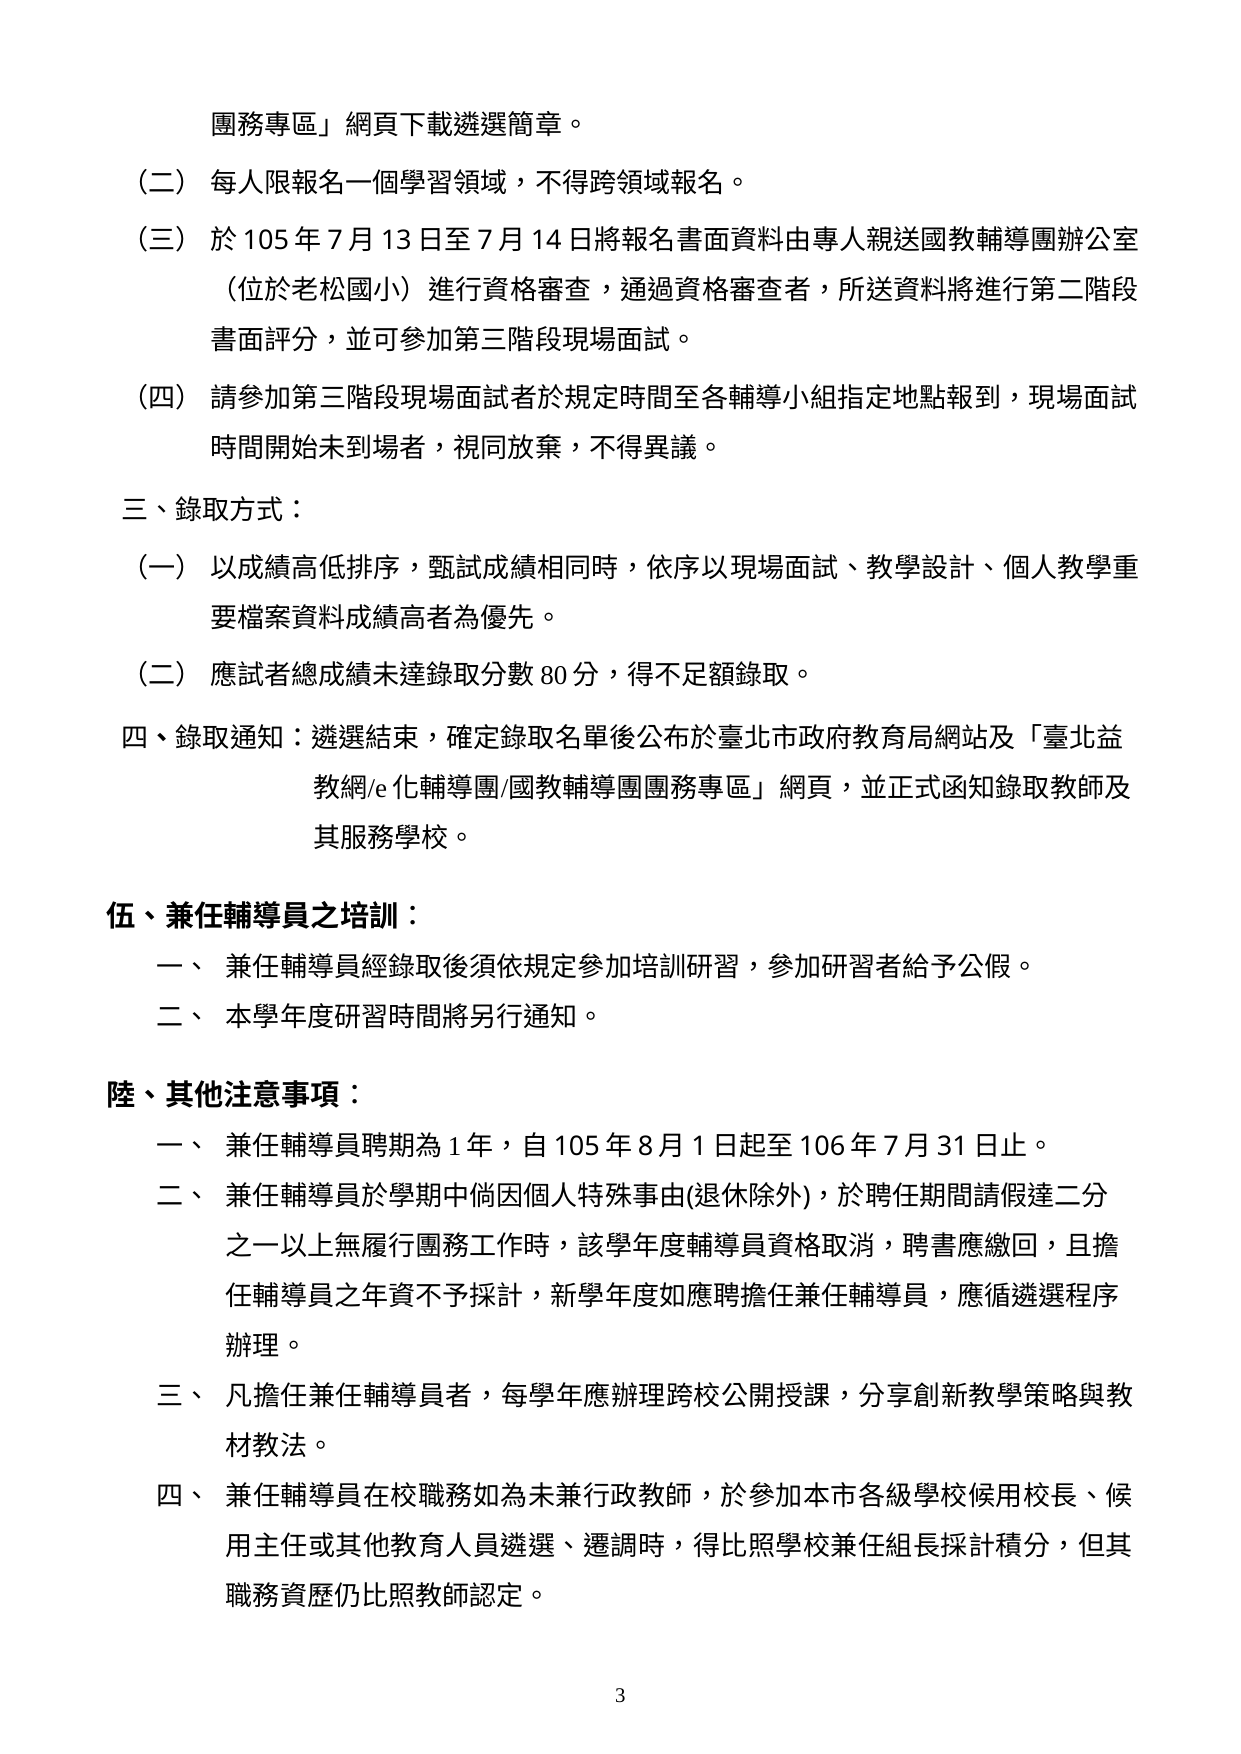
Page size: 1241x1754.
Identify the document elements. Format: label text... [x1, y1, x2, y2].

list 兼任輔導員經錄取後須依規定參加培訓研習，參加研習者給予公假。 [157, 936, 1134, 986]
list 於105年7月13日至7月14日將報名書面資料由專人親送國教輔導團辦公室（位於老松國小）進行資格審查，通過資格審查者，所送資料將進行第二階段書面評分，並可參加第三階段現場面試。 [121, 209, 1140, 359]
list 每人限報名一個學習領域，不得跨領域報名。 [121, 152, 1140, 202]
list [121, 94, 1140, 144]
text 四、錄取通知：遴選結束，確定錄取名單後公布於臺北市政府教育局網站及「臺北益教網/e化輔導團/國教輔導團團務專區」網頁，並正式函知錄取教師及其服務學校。 [121, 707, 1140, 857]
list 本學年度研習時間將另行通知。 [156, 986, 1134, 1036]
list 請參加第三階段現場面試者於規定時間至各輔導小組指定地點報到，現場面試時間開始未到場者，視同放棄，不得異議。 [121, 367, 1140, 467]
list 以成績高低排序，甄試成績相同時，依序以現場面試、教學設計、個人教學重要檔案資料成績高者為優先。 [121, 537, 1140, 637]
text 伍、兼任輔導員之培訓： [106, 886, 1134, 936]
list 凡擔任兼任輔導員者，每學年應辦理跨校公開授課，分享創新教學策略與教材教法。 [157, 1365, 1134, 1465]
text 三、錄取方式： [121, 479, 1140, 529]
list 應試者總成績未達錄取分數80分，得不足額錄取。 [121, 644, 1140, 694]
list 兼任輔導員聘期為1年，自105年8月1日起至106年7月31日止。 [157, 1115, 1134, 1165]
list 兼任輔導員在校職務如為未兼行政教師，於參加本市各級學校候用校長、候用主任或其他教育人員遴選、遷調時，得比照學校兼任組長採計積分，但其職務資歷仍比照教師認定。 [157, 1465, 1134, 1615]
text 陸、其他注意事項： [106, 1065, 1134, 1115]
list 兼任輔導員於學期中倘因個人特殊事由(退休除外)，於聘任期間請假達二分之一以上無履行團務工作時，該學年度輔導員資格取消，聘書應繳回，且擔任輔導員之年資不予採計，新學年度如應聘擔任兼任輔導員，應循遴選程序辦理。 [157, 1165, 1134, 1365]
